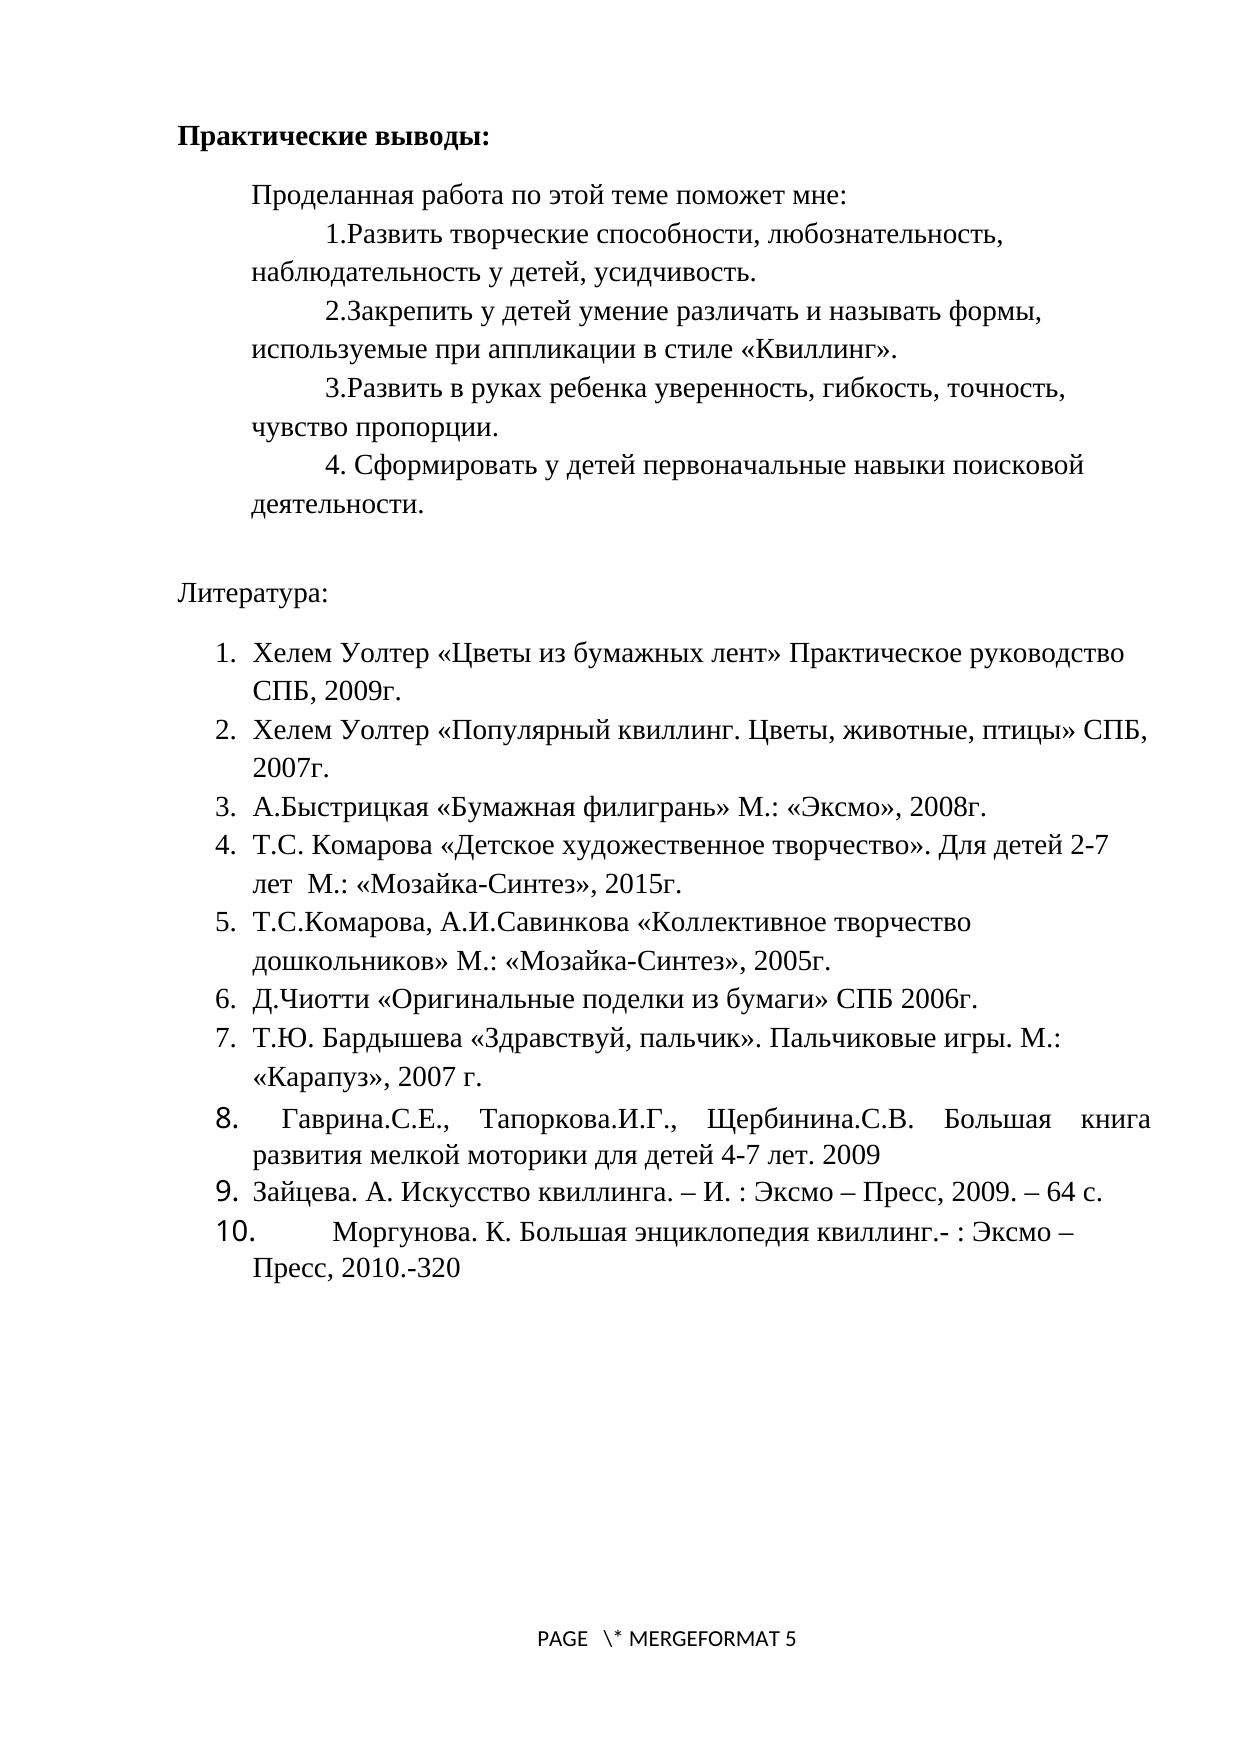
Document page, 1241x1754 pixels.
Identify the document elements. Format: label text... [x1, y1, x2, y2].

text 3.Развить в руках ребенка уверенность, гибкость, точность, чувство пропорции. [251, 370, 1152, 442]
list Т.С.Комарова, А.И.Савинкова «Коллективное творчество дошкольников» М.: «Мозайка-Синтез», 2005г. [215, 904, 1152, 977]
list Т.Ю. Бардышева «Здравствуй, пальчик». Пальчиковые игры. М.: «Карапуз», 2007 г. [215, 1020, 1152, 1092]
text 2.Закрепить у детей умение различать и называть формы, используемые при аппликации в стиле «Квиллинг». [251, 293, 1152, 365]
text Практические выводы: [177, 118, 1152, 152]
list Т.С. Комарова «Детское художественное творчество». Для детей 2-7 лет М.: «Мозайка-Синтез», 2015г. [215, 827, 1152, 899]
list Хелем Уолтер «Цветы из бумажных лент» Практическое руководство СПБ, 2009г. [215, 635, 1152, 707]
text 1.Развить творческие способности, любознательность, наблюдательность у детей, усидчивость. [251, 216, 1152, 288]
list Гаврина.С.Е., Тапоркова.И.Г., Щербинина.С.В. Большая книга развития мелкой моторики для детей 4-7 лет. 2009 [215, 1097, 1152, 1171]
text Проделанная работа по этой теме поможет мне: [177, 177, 1152, 211]
list А.Быстрицкая «Бумажная филигрань» М.: «Эксмо», 2008г. [215, 789, 1152, 822]
list Моргунова. К. Большая энциклопедия квиллинг.- : Эксмо – Пресс, 2010.-320 [215, 1210, 1152, 1283]
list Зайцева. А. Искусство квиллинга. – И. : Эксмо – Пресс, 2009. – 64 с. [215, 1171, 1152, 1210]
list Д.Чиотти «Оригинальные поделки из бумаги» СПБ 2006г. [215, 982, 1152, 1015]
text 4. Сформировать у детей первоначальные навыки поисковой деятельности. [251, 447, 1152, 519]
text Литература: [177, 575, 1152, 609]
list Хелем Уолтер «Популярный квиллинг. Цветы, животные, птицы» СПБ, 2007г. [215, 712, 1152, 784]
